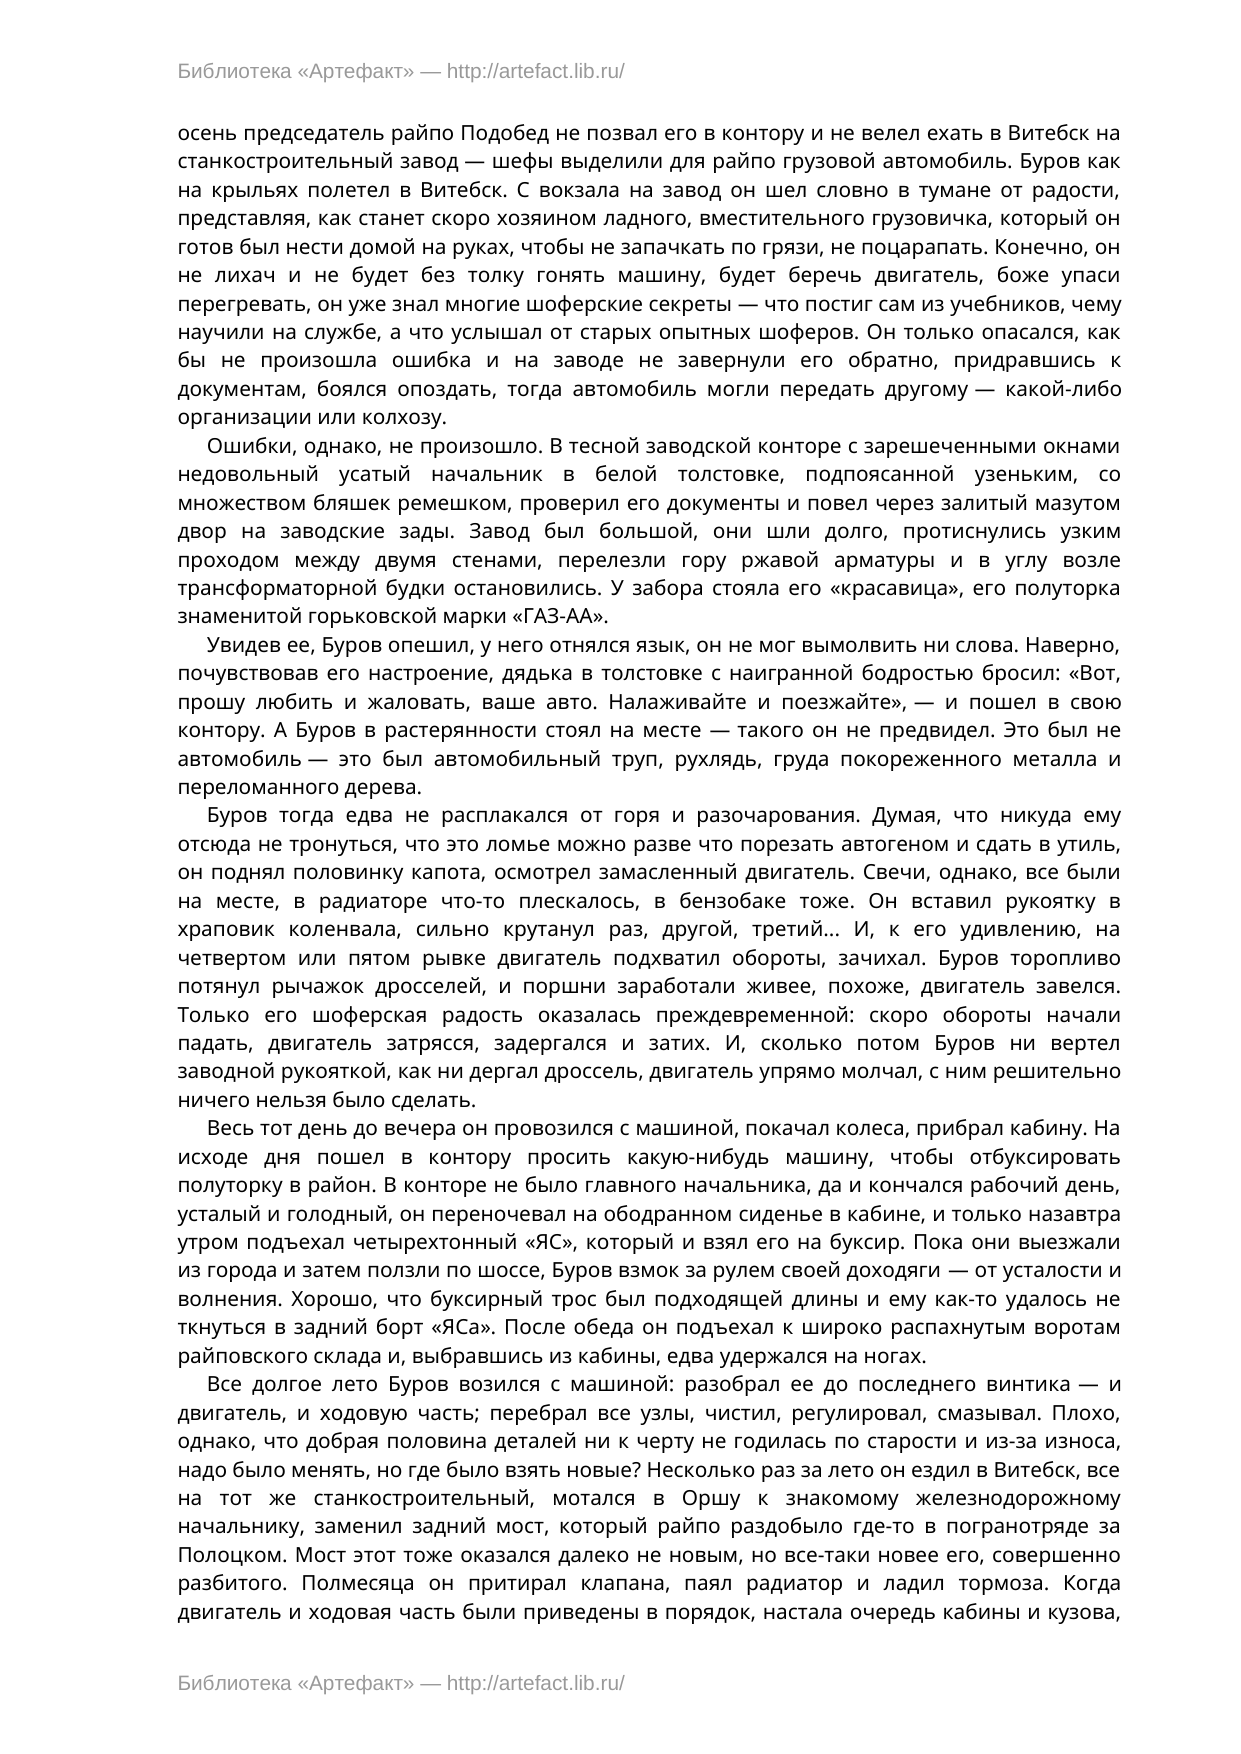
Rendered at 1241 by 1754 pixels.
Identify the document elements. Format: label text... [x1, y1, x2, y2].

text Весь тот день до вечера он провозился с машиной, покачал колеса, прибрал кабину. На исходе дня пошел в контору просить какую-нибудь машину, чтобы отбуксировать полуторку в район. В конторе не было главного начальника, да и кончался рабочий день, усталый и голодный, он переночевал на ободранном сиденье в кабине, и только назавтра утром подъехал четырехтонный «ЯС», который и взял его на буксир. Пока они выезжали из города и затем ползли по шоссе, Буров взмок за рулем своей доходяги — от усталости и волнения. Хорошо, что буксирный трос был подходящей длины и ему как-то удалось не ткнуться в задний борт «ЯСа». После обеда он подъехал к широко распахнутым воротам райповского склада и, выбравшись из кабины, едва удержался на ногах. [177, 1113, 1122, 1369]
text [177, 118, 1122, 431]
text Буров тогда едва не расплакался от горя и разочарования. Думая, что никуда ему отсюда не тронуться, что это ломье можно разве что порезать автогеном и сдать в утиль, он поднял половинку капота, осмотрел замасленный двигатель. Свечи, однако, все были на месте, в радиаторе что-то плескалось, в бензобаке тоже. Он вставил рукоятку в храповик коленвала, сильно крутанул раз, другой, третий... И, к его удивлению, на четвертом или пятом рывке двигатель подхватил обороты, зачихал. Буров торопливо потянул рычажок дросселей, и поршни заработали живее, похоже, двигатель завелся. Только его шоферская радость оказалась преждевременной: скоро обороты начали падать, двигатель затрясся, задергался и затих. И, сколько потом Буров ни вертел заводной рукояткой, как ни дергал дроссель, двигатель упрямо молчал, с ним решительно ничего нельзя было сделать. [177, 801, 1122, 1113]
text Ошибки, однако, не произошло. В тесной заводской конторе с зарешеченными окнами недовольный усатый начальник в белой толстовке, подпоясанной узеньким, со множеством бляшек ремешком, проверил его документы и повел через залитый мазутом двор на заводские зады. Завод был большой, они шли долго, протиснулись узким проходом между двумя стенами, перелезли гору ржавой арматуры и в углу возле трансформаторной будки остановились. У забора стояла его «красавица», его полуторка знаменитой горьковской марки «ГАЗ-АА». [177, 431, 1122, 630]
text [177, 1369, 1122, 1625]
text Увидев ее, Буров опешил, у него отнялся язык, он не мог вымолвить ни слова. Наверно, почувствовав его настроение, дядька в толстовке с наигранной бодростью бросил: «Вот, прошу любить и жаловать, ваше авто. Налаживайте и поезжайте», — и пошел в свою контору. А Буров в растерянности стоял на месте — такого он не предвидел. Это был не автомобиль — это был автомобильный труп, рухлядь, груда покореженного металла и переломанного дерева. [177, 630, 1122, 801]
